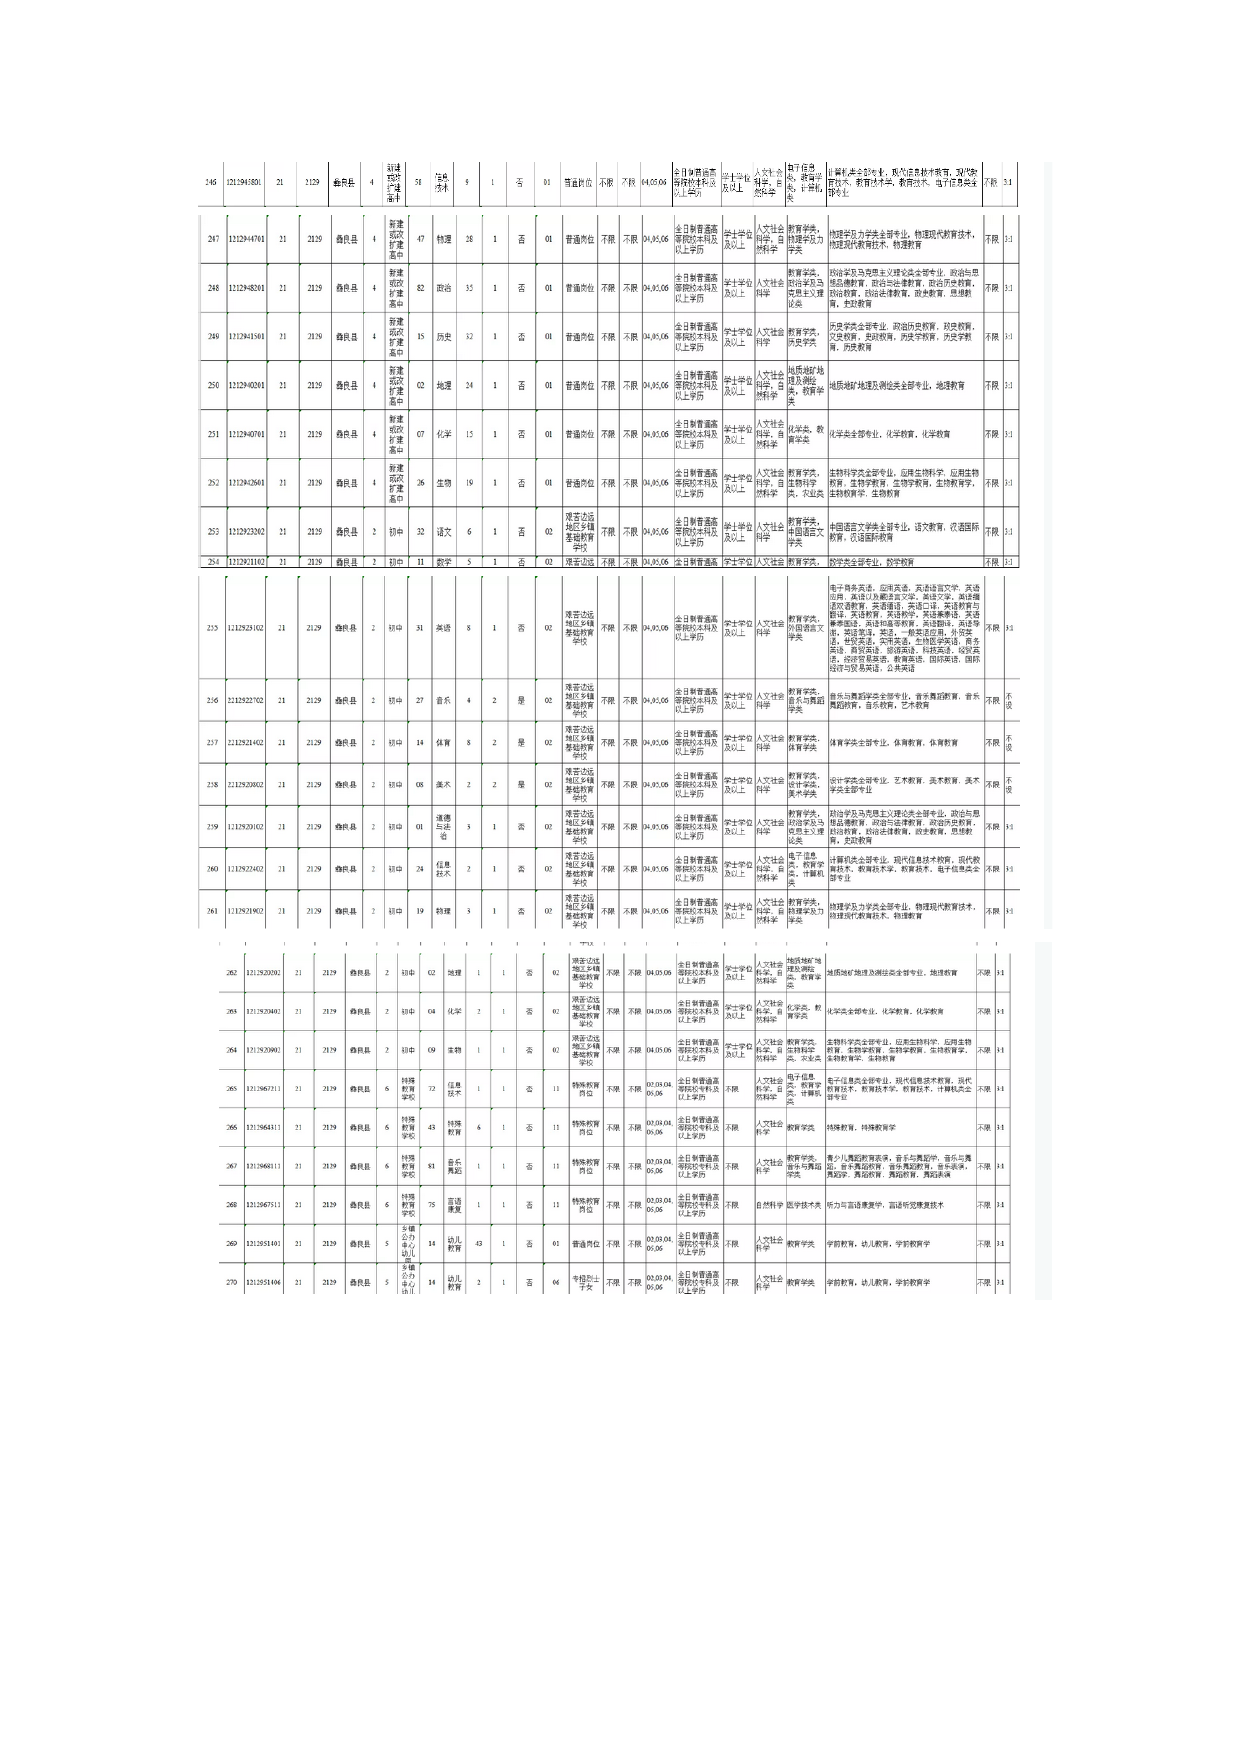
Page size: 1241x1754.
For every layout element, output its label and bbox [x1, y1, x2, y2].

picture [187, 162, 1053, 929]
picture [187, 942, 1052, 1300]
